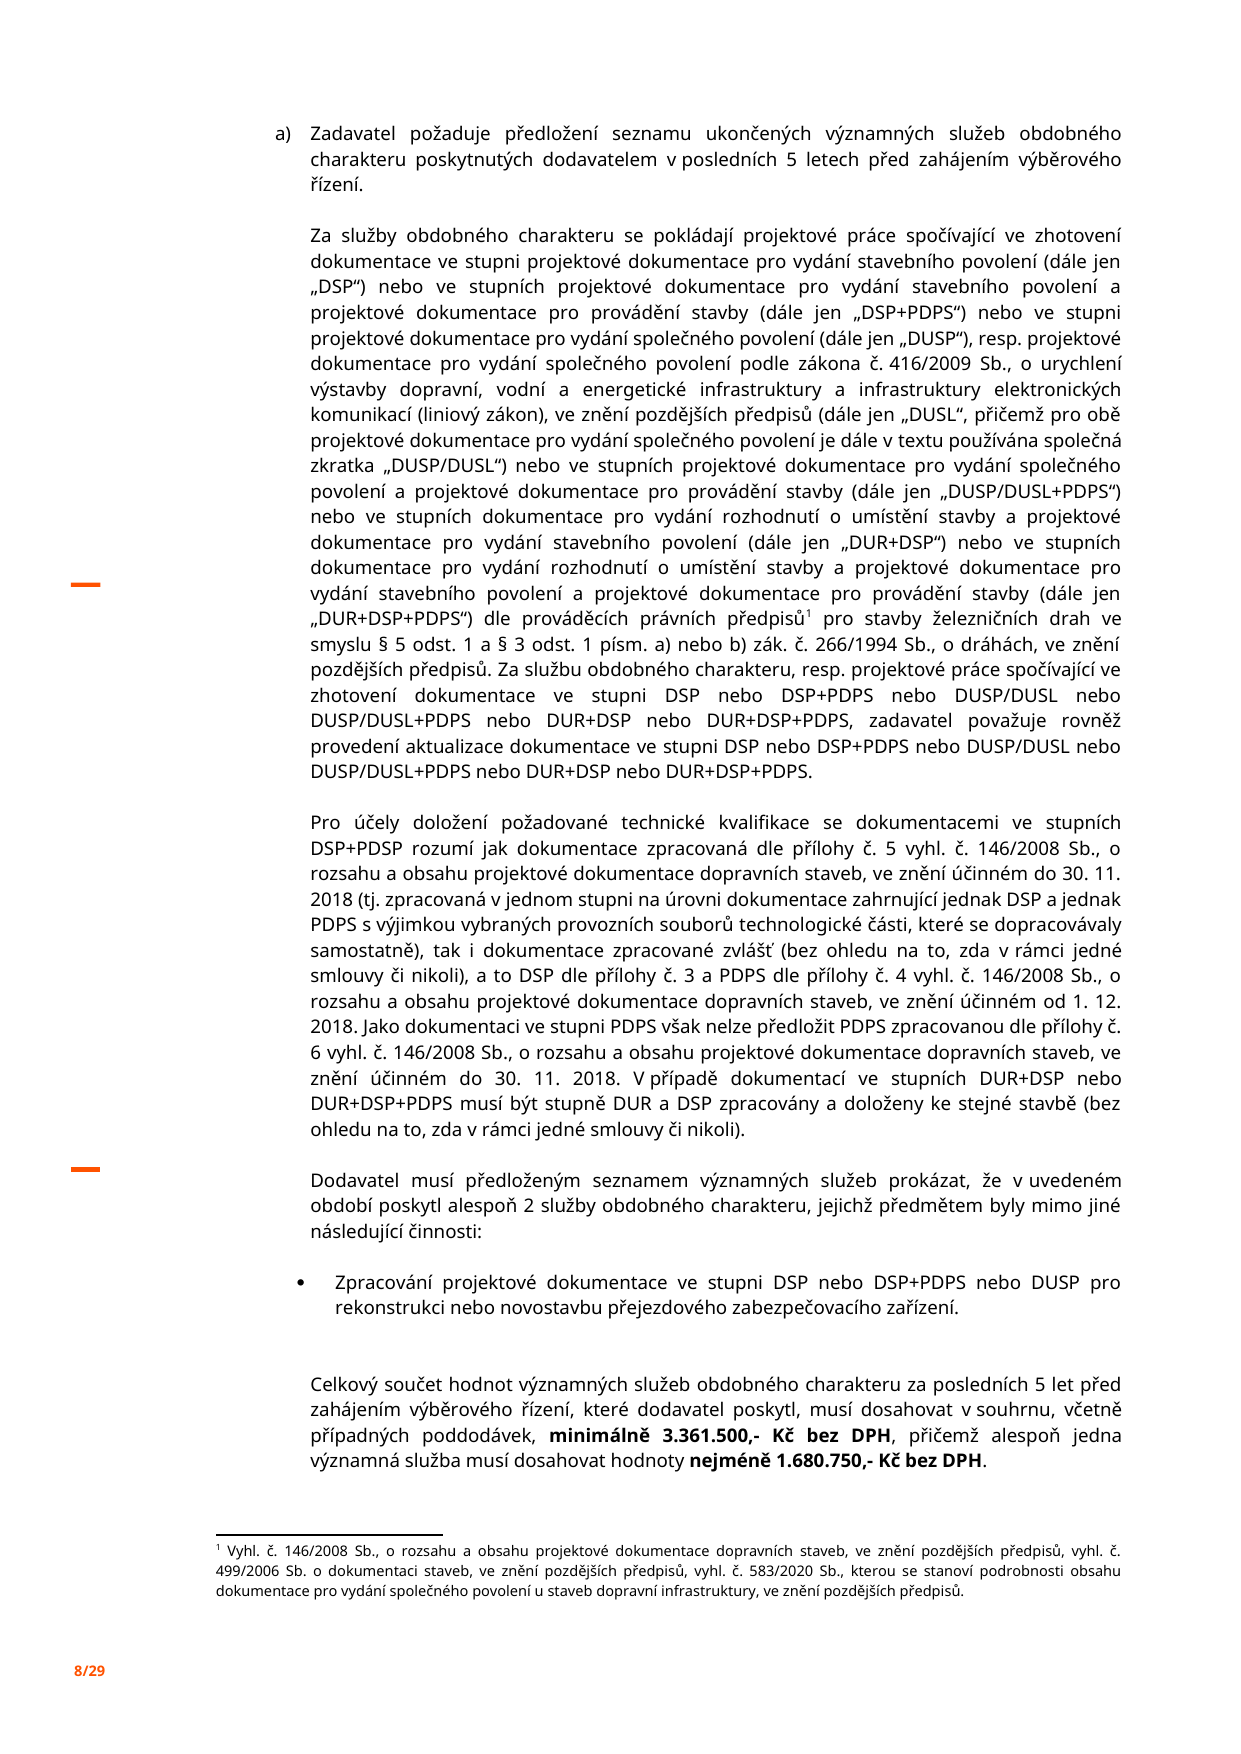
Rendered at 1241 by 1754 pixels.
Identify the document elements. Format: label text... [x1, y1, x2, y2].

text Celkový součet hodnot významných služeb obdobného charakteru za posledních 5 let před zahájením výběrového řízení, které dodavatel poskytl, musí dosahovat v souhrnu, včetně případných poddodávek, minimálně 3.361.500,- Kč bez DPH, přičemž alespoň jedna významná služba musí dosahovat hodnoty nejméně 1.680.750,- Kč bez DPH. [310, 1371, 1122, 1473]
text Pro účely doložení požadované technické kvalifikace se dokumentacemi ve stupních DSP+PDSP rozumí jak dokumentace zpracovaná dle přílohy č. 5 vyhl. č. 146/2008 Sb., o rozsahu a obsahu projektové dokumentace dopravních staveb, ve znění účinném do 30. 11. 2018 (tj. zpracovaná v jednom stupni na úrovni dokumentace zahrnující jednak DSP a jednak PDPS s výjimkou vybraných provozních souborů technologické části, které se dopracovávaly samostatně), tak i dokumentace zpracované zvlášť (bez ohledu na to, zda v rámci jedné smlouvy či nikoli), a to DSP dle přílohy č. 3 a PDPS dle přílohy č. 4 vyhl. č. 146/2008 Sb., o rozsahu a obsahu projektové dokumentace dopravních staveb, ve znění účinném od 1. 12. 2018. Jako dokumentaci ve stupni PDPS však nelze předložit PDPS zpracovanou dle přílohy č. 6 vyhl. č. 146/2008 Sb., o rozsahu a obsahu projektové dokumentace dopravních staveb, ve znění účinném do 30. 11. 2018. V případě dokumentací ve stupních DUR+DSP nebo DUR+DSP+PDPS musí být stupně DUR a DSP zpracovány a doloženy ke stejné stavbě (bez ohledu na to, zda v rámci jedné smlouvy či nikoli). [310, 810, 1122, 1141]
list Zpracování projektové dokumentace ve stupni DSP nebo DSP+PDPS nebo DUSP pro rekonstrukci nebo novostavbu přejezdového zabezpečovacího zařízení. [297, 1269, 1122, 1320]
text Dodavatel musí předloženým seznamem významných služeb prokázat, že v uvedeném období poskytl alespoň 2 služby obdobného charakteru, jejichž předmětem byly mimo jiné následující činnosti: [310, 1167, 1122, 1243]
list Zadavatel požaduje předložení seznamu ukončených významných služeb obdobného charakteru poskytnutých dodavatelem v posledních 5 letech před zahájením výběrového řízení. [275, 121, 1122, 197]
text Za služby obdobného charakteru se pokládají projektové práce spočívající ve zhotovení dokumentace ve stupni projektové dokumentace pro vydání stavebního povolení (dále jen „DSP“) nebo ve stupních projektové dokumentace pro vydání stavebního povolení a projektové dokumentace pro provádění stavby (dále jen „DSP+PDPS“) nebo ve stupni projektové dokumentace pro vydání společného povolení (dále jen „DUSP“), resp. projektové dokumentace pro vydání společného povolení podle zákona č. 416/2009 Sb., o urychlení výstavby dopravní, vodní a energetické infrastruktury a infrastruktury elektronických komunikací (liniový zákon), ve znění pozdějších předpisů (dále jen „DUSL“, přičemž pro obě projektové dokumentace pro vydání společného povolení je dále v textu používána společná zkratka „DUSP/DUSL“) nebo ve stupních projektové dokumentace pro vydání společného povolení a projektové dokumentace pro provádění stavby (dále jen „DUSP/DUSL+PDPS“) nebo ve stupních dokumentace pro vydání rozhodnutí o umístění stavby a projektové dokumentace pro vydání stavebního povolení (dále jen „DUR+DSP“) nebo ve stupních dokumentace pro vydání rozhodnutí o umístění stavby a projektové dokumentace pro vydání stavebního povolení a projektové dokumentace pro provádění stavby (dále jen „DUR+DSP+PDPS“) dle prováděcích právních předpisů pro stavby železničních drah ve smyslu § 5 odst. 1 a § 3 odst. 1 písm. a) nebo b) zák. č. 266/1994 Sb., o dráhách, ve znění pozdějších předpisů. Za službu obdobného charakteru, resp. projektové práce spočívající ve zhotovení dokumentace ve stupni DSP nebo DSP+PDPS nebo DUSP/DUSL nebo DUSP/DUSL+PDPS nebo DUR+DSP nebo DUR+DSP+PDPS, zadavatel považuje rovněž provedení aktualizace dokumentace ve stupni DSP nebo DSP+PDPS nebo DUSP/DUSL nebo DUSP/DUSL+PDPS nebo DUR+DSP nebo DUR+DSP+PDPS. [310, 223, 1122, 784]
